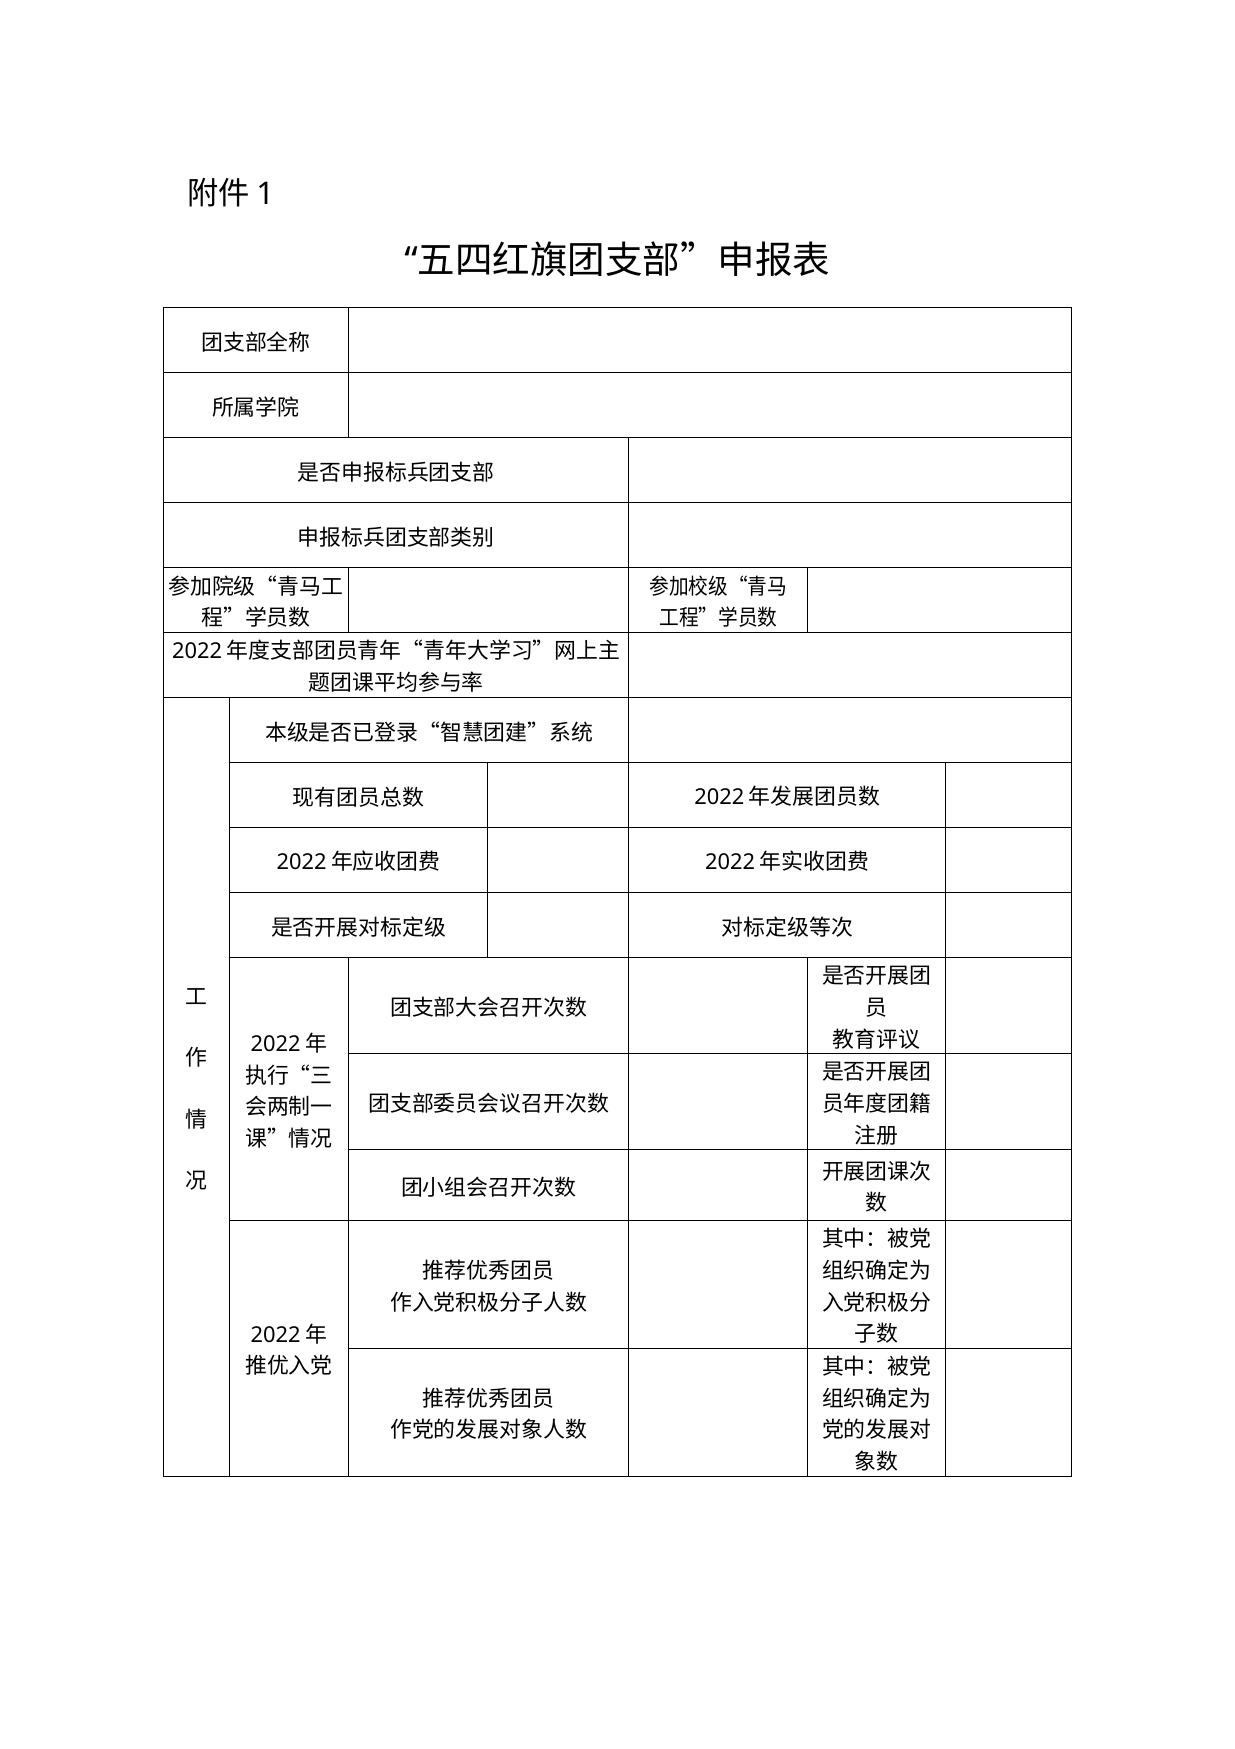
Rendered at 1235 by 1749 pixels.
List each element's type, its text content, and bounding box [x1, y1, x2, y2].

table_cell 团支部委员会议召开次数 [349, 1054, 628, 1149]
table_cell [488, 893, 628, 957]
text “五四红旗团支部”申报表 [187, 224, 1047, 291]
table_cell [946, 828, 1071, 892]
table_cell 2022年应收团费 [230, 828, 487, 892]
table_cell 2022年实收团费 [629, 828, 945, 892]
table_cell [629, 1054, 807, 1149]
table_cell [349, 568, 628, 632]
table_cell 所属学院 [164, 373, 348, 437]
table_cell [629, 1349, 807, 1476]
table_cell [629, 698, 1071, 762]
table_cell 团支部大会召开次数 [349, 958, 628, 1053]
table_cell [629, 958, 807, 1053]
table_cell 申报标兵团支部类别 [164, 503, 628, 567]
table_cell [946, 893, 1071, 957]
text 附件1 [187, 157, 1047, 224]
table_cell 2022年发展团员数 [629, 763, 945, 827]
table_cell 开展团课次数 [808, 1150, 945, 1220]
table_cell 推荐优秀团员 作党的发展对象人数 [349, 1349, 628, 1476]
table_cell [629, 503, 1071, 567]
table_cell 工 作 情 况 [164, 698, 229, 1476]
table_cell 2022年 推优入党 [230, 1221, 348, 1476]
table_cell 现有团员总数 [230, 763, 487, 827]
table_cell [946, 1150, 1071, 1220]
table_cell 是否开展团员年度团籍注册 [808, 1054, 945, 1149]
table_cell 参加校级“青马工程”学员数 [629, 568, 807, 632]
table_cell [629, 1150, 807, 1220]
table_cell 团小组会召开次数 [349, 1150, 628, 1220]
table_cell 是否申报标兵团支部 [164, 438, 628, 502]
table_cell 是否开展团员 教育评议 [808, 958, 945, 1053]
table_cell 2022年度支部团员青年“青年大学习”网上主题团课平均参与率 [164, 633, 628, 697]
table_cell [629, 1221, 807, 1348]
table_cell [349, 373, 1071, 437]
table_header [349, 308, 1071, 372]
table_cell 其中：被党组织确定为 入党积极分子数 [808, 1221, 945, 1348]
table_cell [629, 633, 1071, 697]
table_cell 是否开展对标定级 [230, 893, 487, 957]
table_cell [946, 763, 1071, 827]
table_cell [946, 1349, 1071, 1476]
table_cell 其中：被党组织确定为 党的发展对象数 [808, 1349, 945, 1476]
table_cell [629, 438, 1071, 502]
table_cell 本级是否已登录“智慧团建”系统 [230, 698, 628, 762]
table_header 团支部全称 [164, 308, 348, 372]
table_cell [946, 958, 1071, 1053]
table_cell 2022年执行“三会两制一课”情况 [230, 958, 348, 1220]
table_cell 推荐优秀团员 作入党积极分子人数 [349, 1221, 628, 1348]
table_cell [946, 1054, 1071, 1149]
table_cell [488, 828, 628, 892]
table_cell [808, 568, 1071, 632]
table_cell 参加院级“青马工程”学员数 [164, 568, 348, 632]
table_cell [946, 1221, 1071, 1348]
table_cell [488, 763, 628, 827]
table_cell 对标定级等次 [629, 893, 945, 957]
